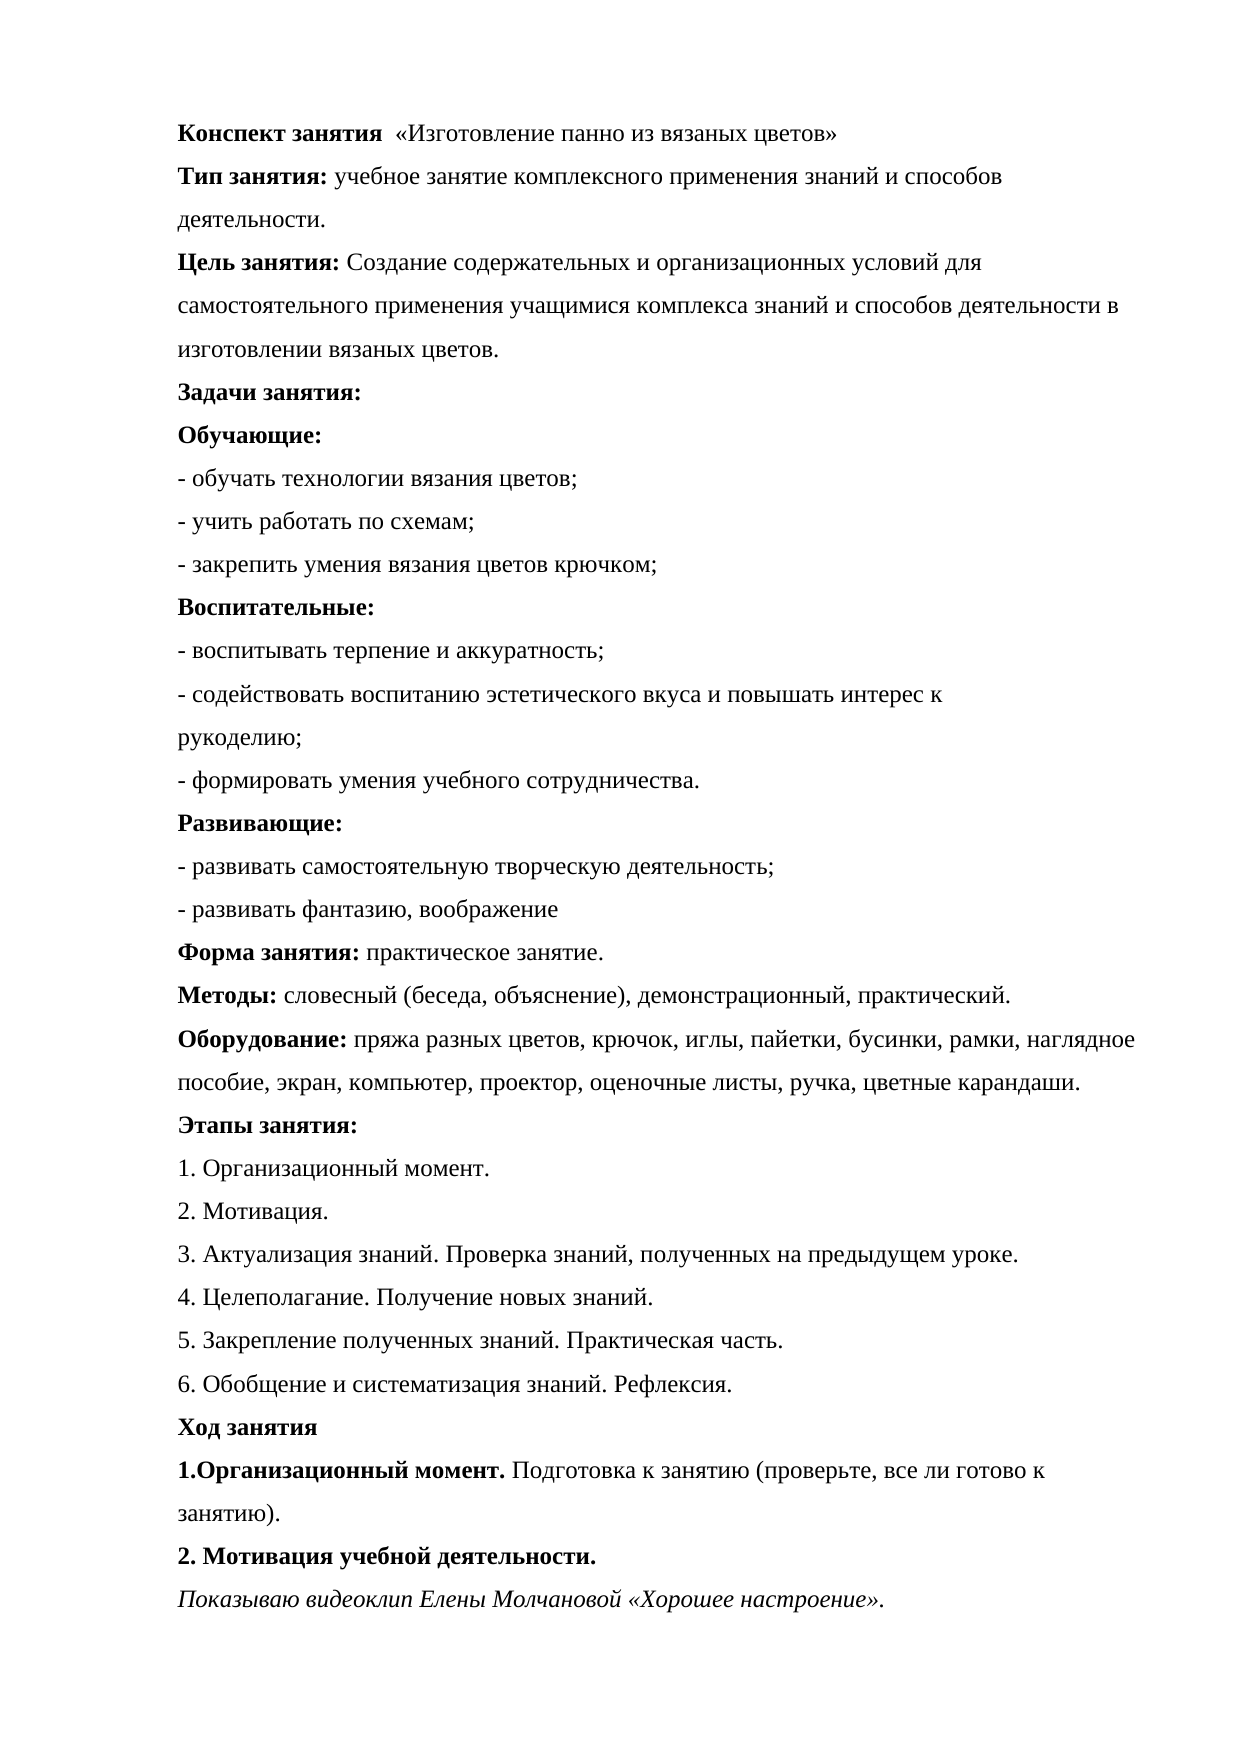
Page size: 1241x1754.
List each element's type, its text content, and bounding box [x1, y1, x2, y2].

text Конспект занятия «Изготовление панно из вязаных цветов» Тип занятия: учебное занятие комплексного применения знаний и способов деятельности. Цель занятия: Создание содержательных и организационных условий для самостоятельного применения учащимися комплекса знаний и способов деятельности в изготовлении вязаных цветов. Задачи занятия: Обучающие: - обучать технологии вязания цветов; - учить работать по схемам; - закрепить умения вязания цветов крючком; Воспитательные: - воспитывать терпение и аккуратность; - содействовать воспитанию эстетического вкуса и повышать интерес к рукоделию; - формировать умения учебного сотрудничества. Развивающие: - развивать самостоятельную творческую деятельность; - развивать фантазию, воображение Форма занятия: практическое занятие. Методы: словесный (беседа, объяснение), демонстрационный, практический. Оборудование: пряжа разных цветов, крючок, иглы, пайетки, бусинки, рамки, наглядное пособие, экран, компьютер, проектор, оценочные листы, ручка, цветные карандаши. Этапы занятия: 1. Организационный момент. 2. Мотивация. 3. Актуализация знаний. Проверка знаний, полученных на предыдущем уроке. 4. Целеполагание. Получение новых знаний. 5. Закрепление полученных знаний. Практическая часть. 6. Обобщение и систематизация знаний. Рефлексия. [177, 118, 1152, 1397]
text Ход занятия [177, 1412, 1152, 1441]
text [177, 1455, 1152, 1613]
